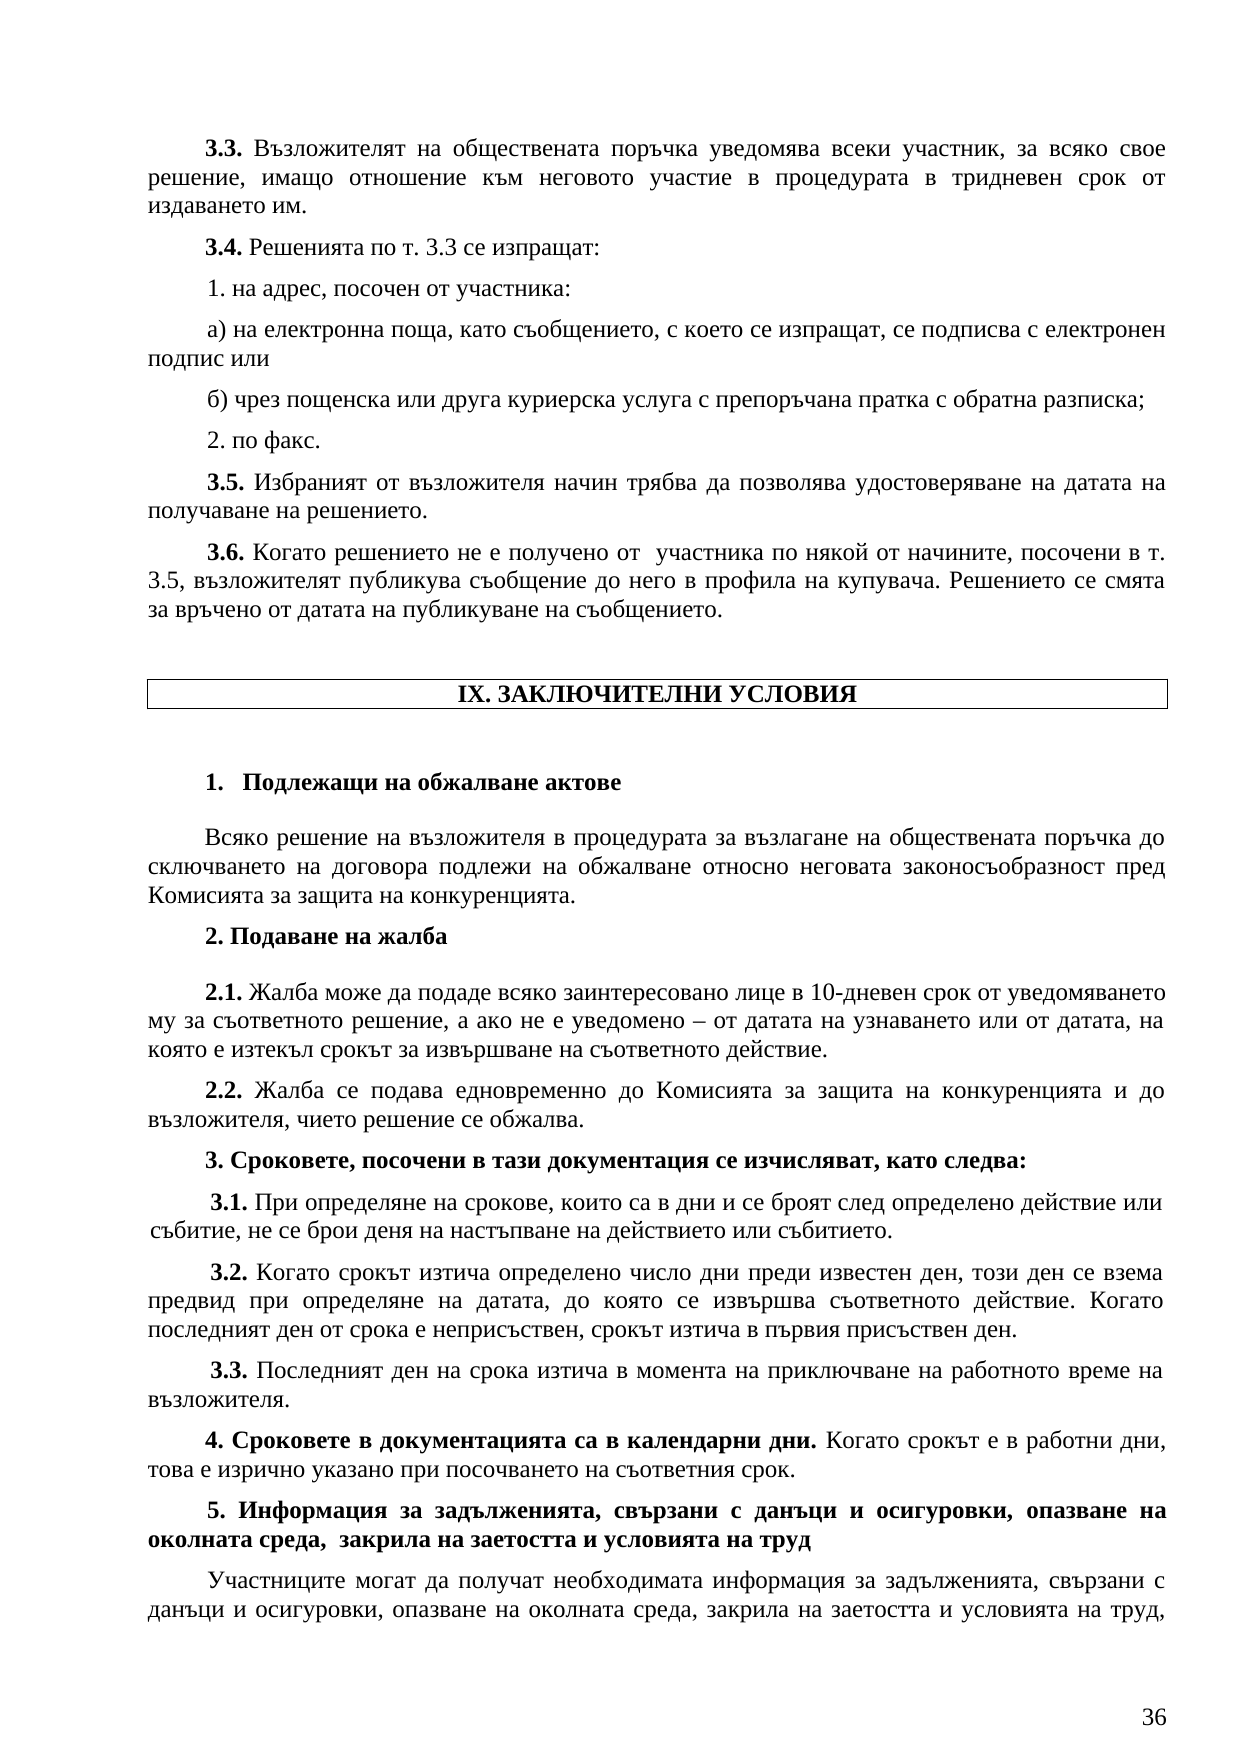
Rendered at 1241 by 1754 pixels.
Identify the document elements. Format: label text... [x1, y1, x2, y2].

text 2.1. Жалба може да подаде всяко заинтересовано лице в 10-дневен срок от уведомяването му за съответното решение, а ако не е уведомено – от датата на узнаването или от датата, на която е изтекъл срокът за извършване на съответното действие. [148, 977, 1167, 1063]
text 2.2. Жалба се подава едновременно до Комисията за защита на конкуренцията и до възложителя, чието решение се обжалва. [148, 1076, 1167, 1133]
text Всяко решение на възложителя в процедурата за възлагане на обществената поръчка до сключването на договора подлежи на обжалване относно неговата законосъобразност пред Комисията за защита на конкуренцията. [148, 822, 1167, 909]
text 3.3. Последният ден на срока изтича в момента на приключване на работното време на възложителя. [148, 1356, 1164, 1413]
text а) на електронна поща, като съобщението, с което се изпращат, се подписва с електронен подпис или [148, 314, 1167, 372]
subtitle IХ. ЗАКЛЮЧИТЕЛНИ УСЛОВИЯ [148, 680, 1167, 708]
text 5. Информация за задълженията, свързани с данъци и осигуровки, опазване на околната среда, закрила на заетостта и условията на труд [148, 1496, 1167, 1553]
text 2. Подаване на жалба [148, 921, 1167, 950]
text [148, 1566, 1167, 1623]
text 2. по факс. [148, 425, 1167, 454]
text 3.2. Когато срокът изтича определено число дни преди известен ден, този ден се взема предвид при определяне на датата, до която се извършва съответното действие. Когато последният ден от срока е неприсъствен, срокът изтича в първия присъствен ден. [148, 1257, 1164, 1343]
text 3. Сроковете, посочени в тази документация се изчисляват, като следва: [148, 1146, 1167, 1174]
text 1. на адрес, посочен от участника: [148, 273, 1167, 302]
text 3.6. Когато решението не е получено от участника по някой от начините, посочени в т. 3.5, възложителят публикува съобщение до него в профила на купувача. Решението се смята за връчено от датата на публикуване на съобщението. [148, 537, 1167, 623]
text 3.1. При определяне на срокове, които са в дни и се броят след определено действие или събитие, не се брои деня на настъпване на действието или събитието. [150, 1187, 1164, 1244]
text 3.4. Решенията по т. 3.3 се изпращат: [148, 232, 1167, 260]
list Подлежащи на обжалване актове [205, 767, 1167, 796]
text б) чрез пощенска или друга куриерска услуга с препоръчана пратка с обратна разписка; [148, 384, 1167, 413]
text 4. Сроковете в документацията са в календарни дни. Когато срокът е в работни дни, това е изрично указано при посочването на съответния срок. [148, 1426, 1167, 1483]
text 3.5. Избраният от възложителя начин трябва да позволява удостоверяване на датата на получаване на решението. [148, 467, 1167, 524]
text 3.3. Възложителят на обществената поръчка уведомява всеки участник, за всяко свое решение, имащо отношение към неговото участие в процедурата в тридневен срок от издаването им. [148, 133, 1167, 219]
